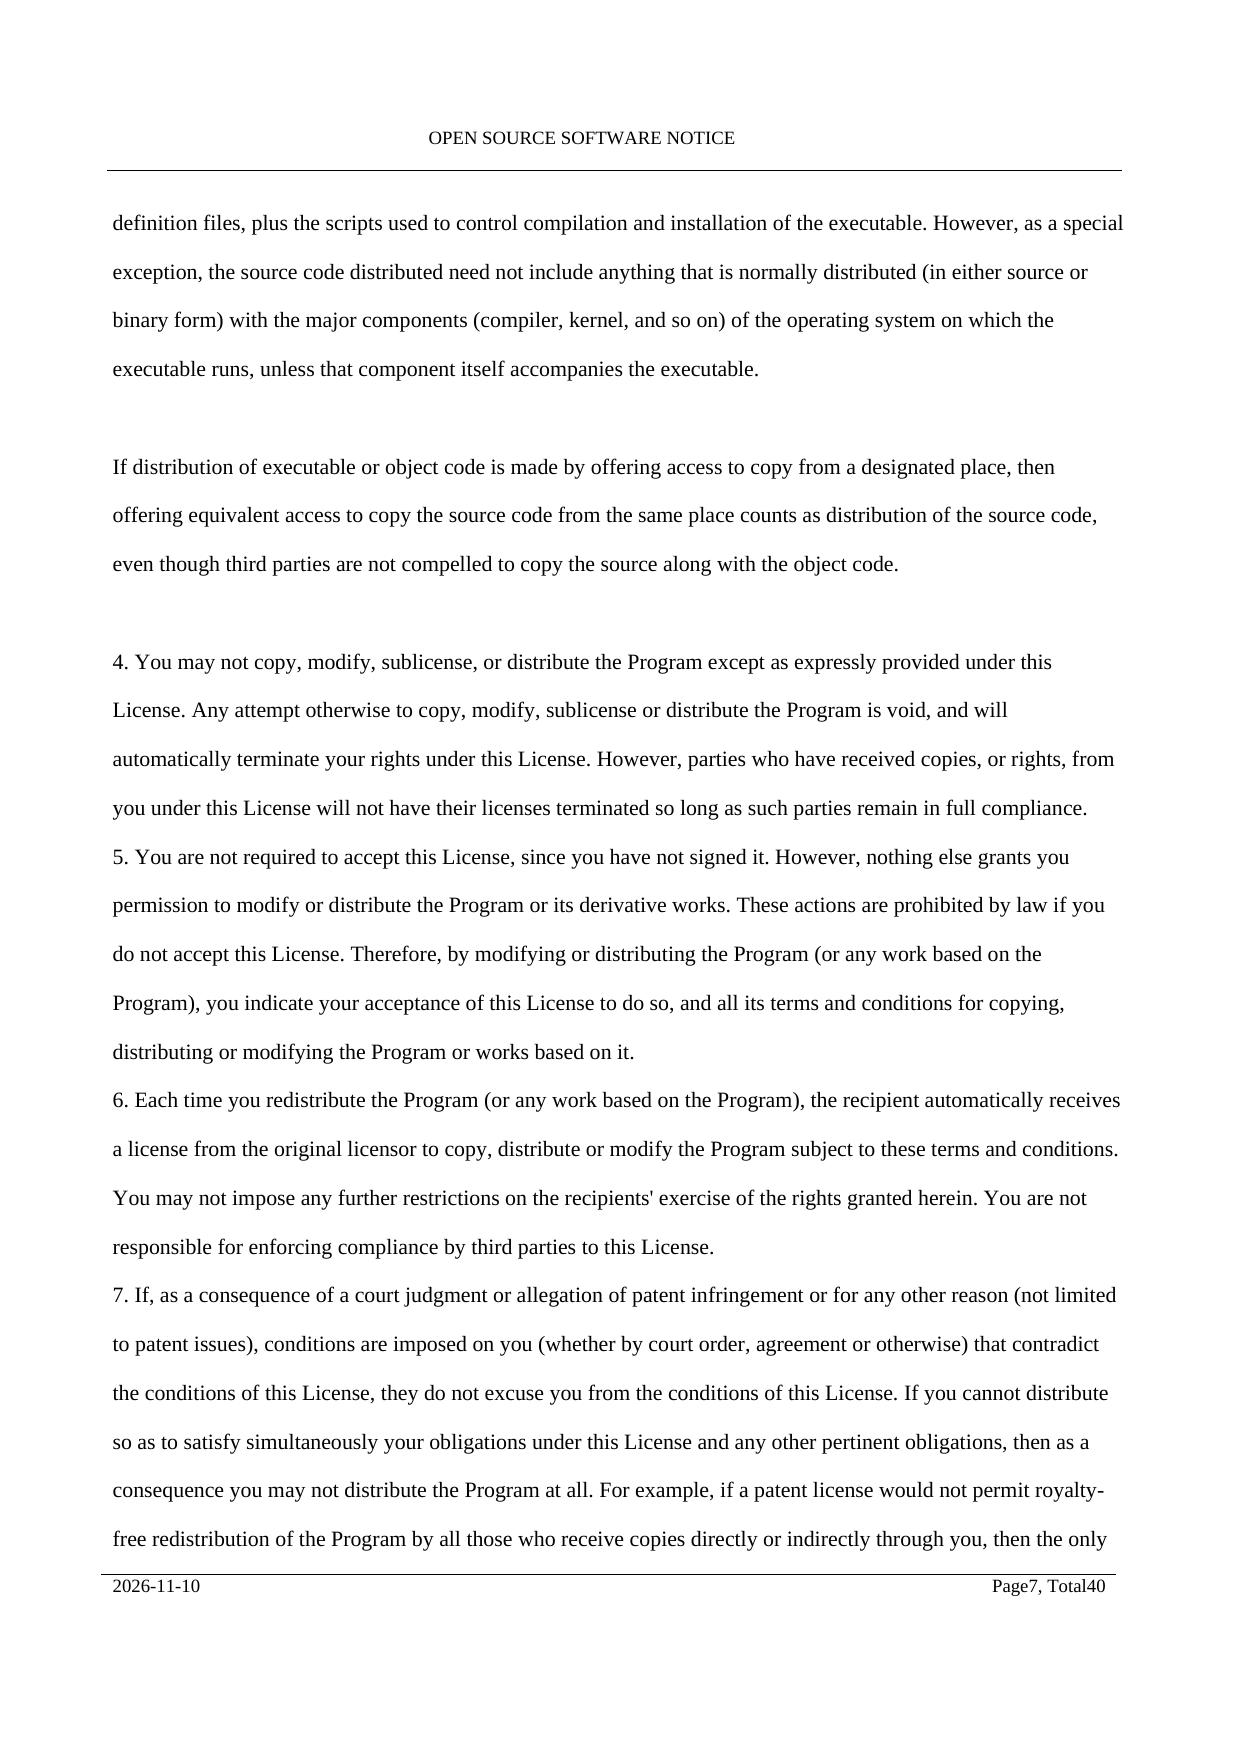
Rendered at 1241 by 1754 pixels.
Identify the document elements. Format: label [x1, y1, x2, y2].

text [112, 206, 1128, 1555]
